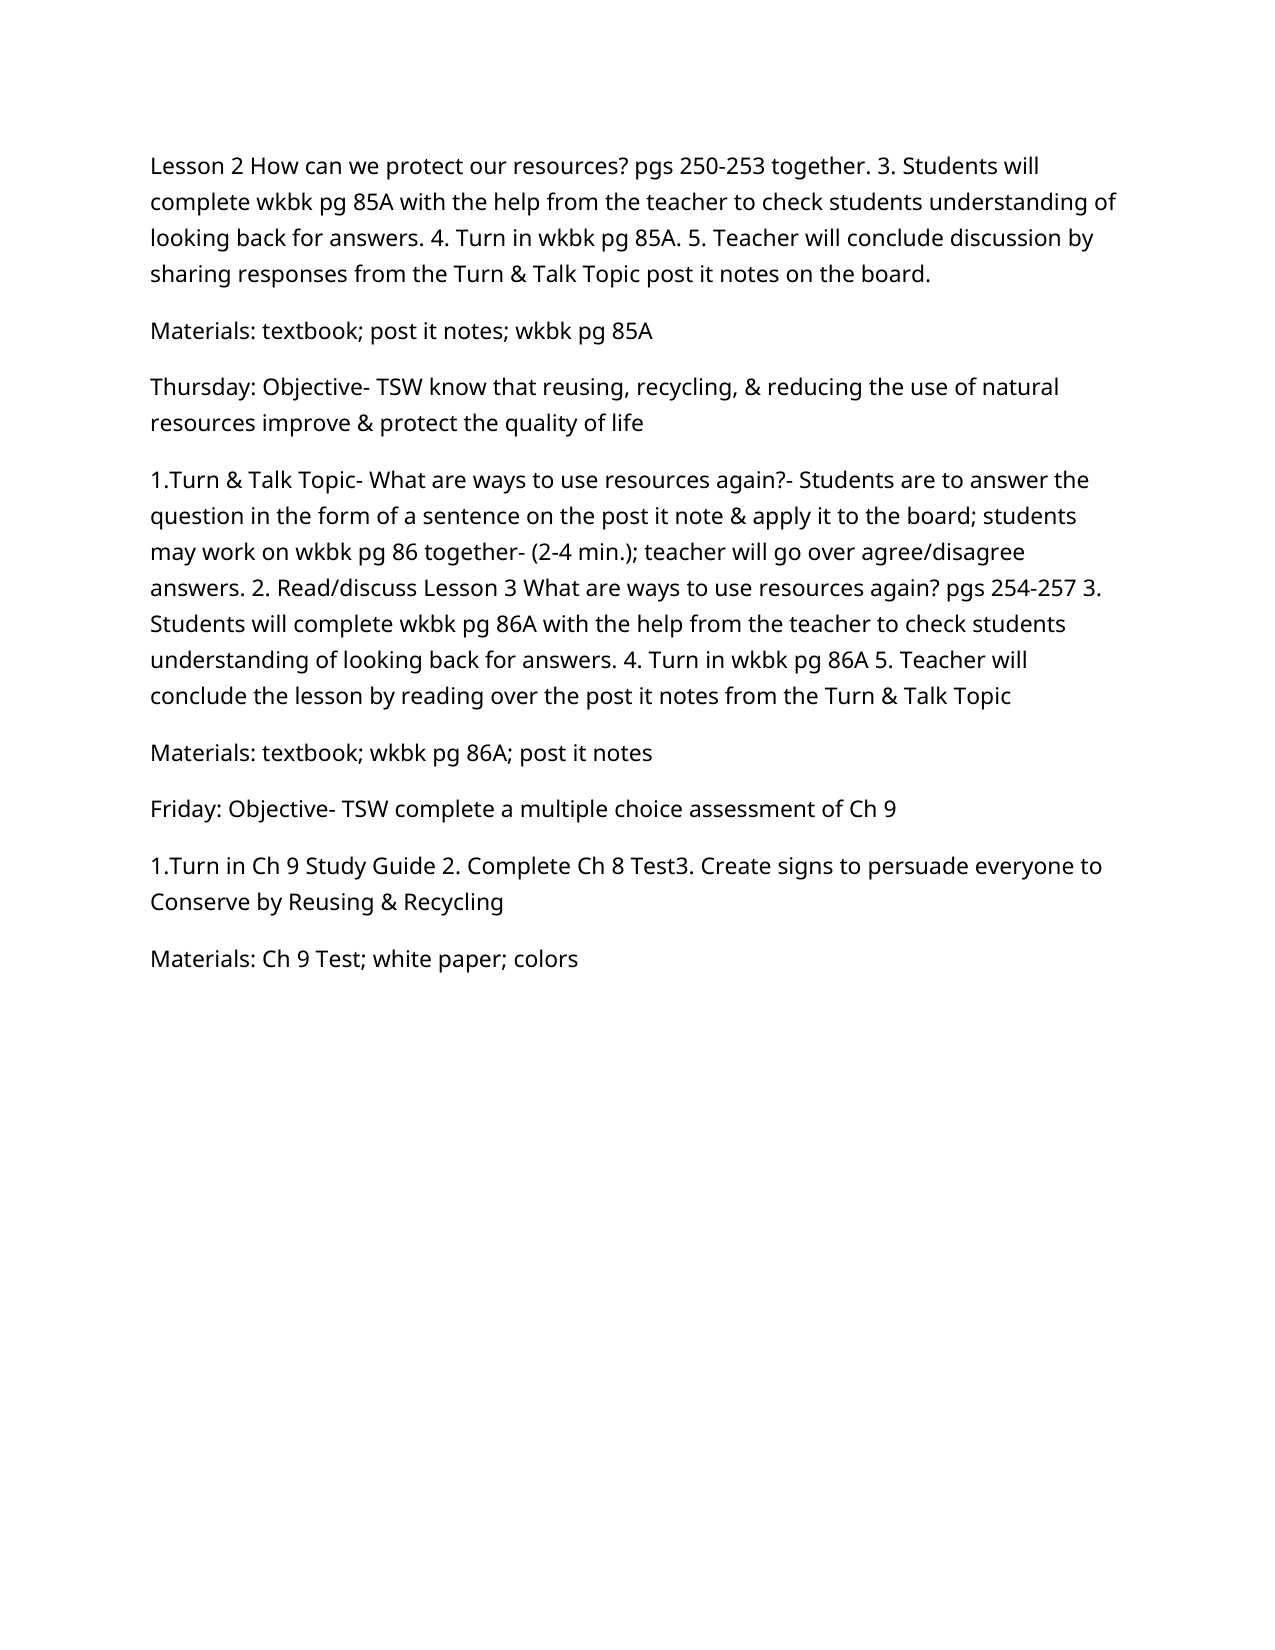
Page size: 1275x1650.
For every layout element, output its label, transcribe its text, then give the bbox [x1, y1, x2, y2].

text Materials: textbook; post it notes; wkbk pg 85A [150, 314, 1125, 346]
text 1.Turn & Talk Topic- What are ways to use resources again?- Students are to answer the question in the form of a sentence on the post it note & apply it to the board; students may work on wkbk pg 86 together- (2-4 min.); teacher will go over agree/disagree answers. 2. Read/discuss Lesson 3 What are ways to use resources again? pgs 254-257 3. Students will complete wkbk pg 86A with the help from the teacher to check students understanding of looking back for answers. 4. Turn in wkbk pg 86A 5. Teacher will conclude the lesson by reading over the post it notes from the Turn & Talk Topic [150, 464, 1125, 711]
text Materials: Ch 9 Test; white paper; colors [150, 943, 1125, 974]
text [150, 150, 1125, 289]
text 1.Turn in Ch 9 Study Guide 2. Complete Ch 8 Test3. Create signs to persuade everyone to Conserve by Reusing & Recycling [150, 850, 1125, 917]
text Thursday: Objective- TSW know that reusing, recycling, & reducing the use of natural resources improve & protect the quality of life [150, 371, 1125, 438]
text Friday: Objective- TSW complete a multiple choice assessment of Ch 9 [150, 793, 1125, 824]
text Materials: textbook; wkbk pg 86A; post it notes [150, 736, 1125, 768]
